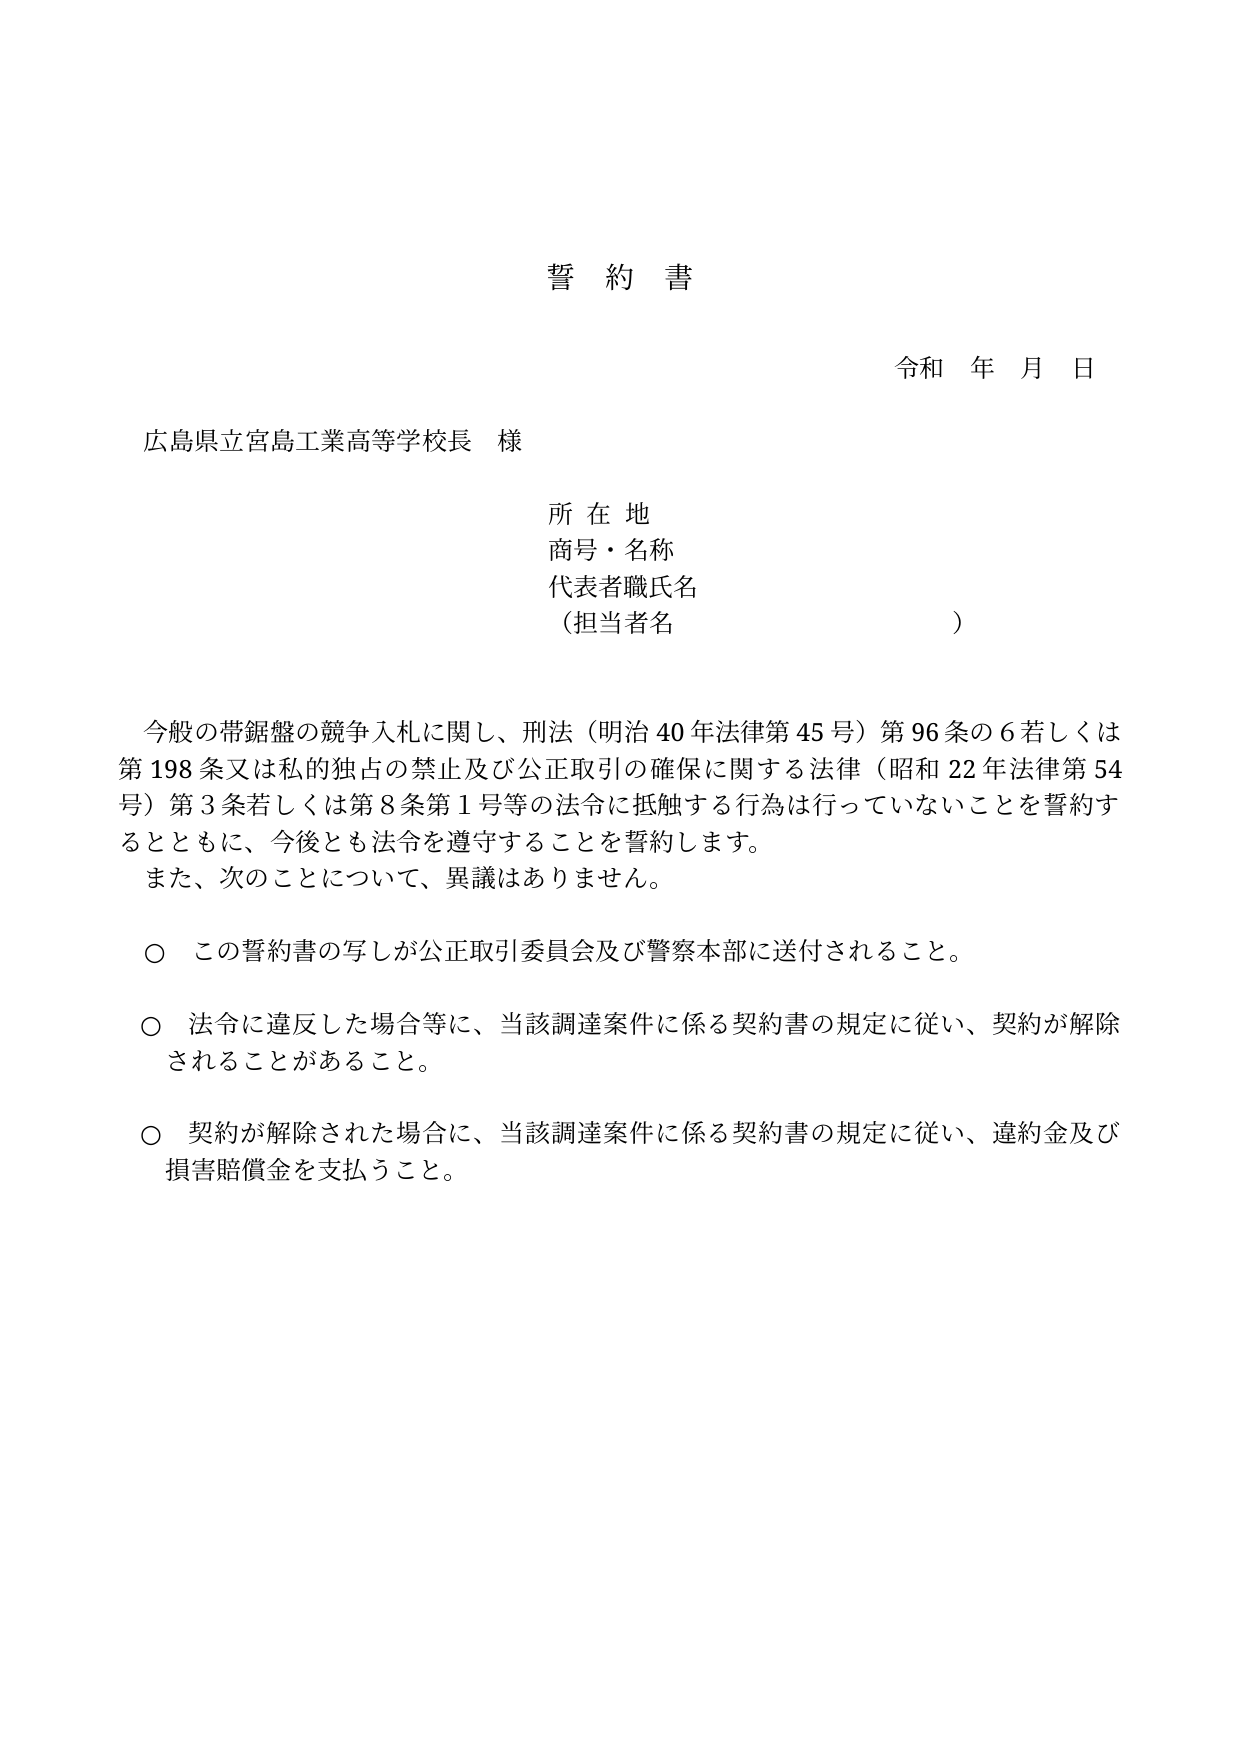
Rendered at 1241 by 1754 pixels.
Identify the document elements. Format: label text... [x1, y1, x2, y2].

text 今般の帯鋸盤の競争入札に関し、刑法（明治40年法律第45号）第96条の６若しくは第198条又は私的独占の禁止及び公正取引の確保に関する法律（昭和22年法律第54号）第３条若しくは第８条第１号等の法令に抵触する行為は行っていないことを誓約するとともに、今後とも法令を遵守することを誓約します。 [118, 713, 1122, 859]
text ○ 契約が解除された場合に、当該調達案件に係る契約書の規定に従い、違約金及び損害賠償金を支払うこと。 [140, 1114, 1122, 1187]
text 広島県立宮島工業高等学校長 様 [118, 421, 1122, 458]
text （担当者名 ） [118, 603, 1122, 640]
text 商号・名称 [118, 531, 1122, 567]
text 誓 約 書 [118, 239, 1122, 312]
text 所在地 [118, 494, 1122, 531]
text 代表者職氏名 [118, 567, 1122, 603]
text また、次のことについて、異議はありません。 [118, 859, 1122, 895]
text 令和 年 月 日 [118, 348, 1096, 385]
text ○ この誓約書の写しが公正取引委員会及び警察本部に送付されること。 [118, 932, 1122, 968]
text ○ 法令に違反した場合等に、当該調達案件に係る契約書の規定に従い、契約が解除されることがあること。 [140, 1004, 1122, 1077]
